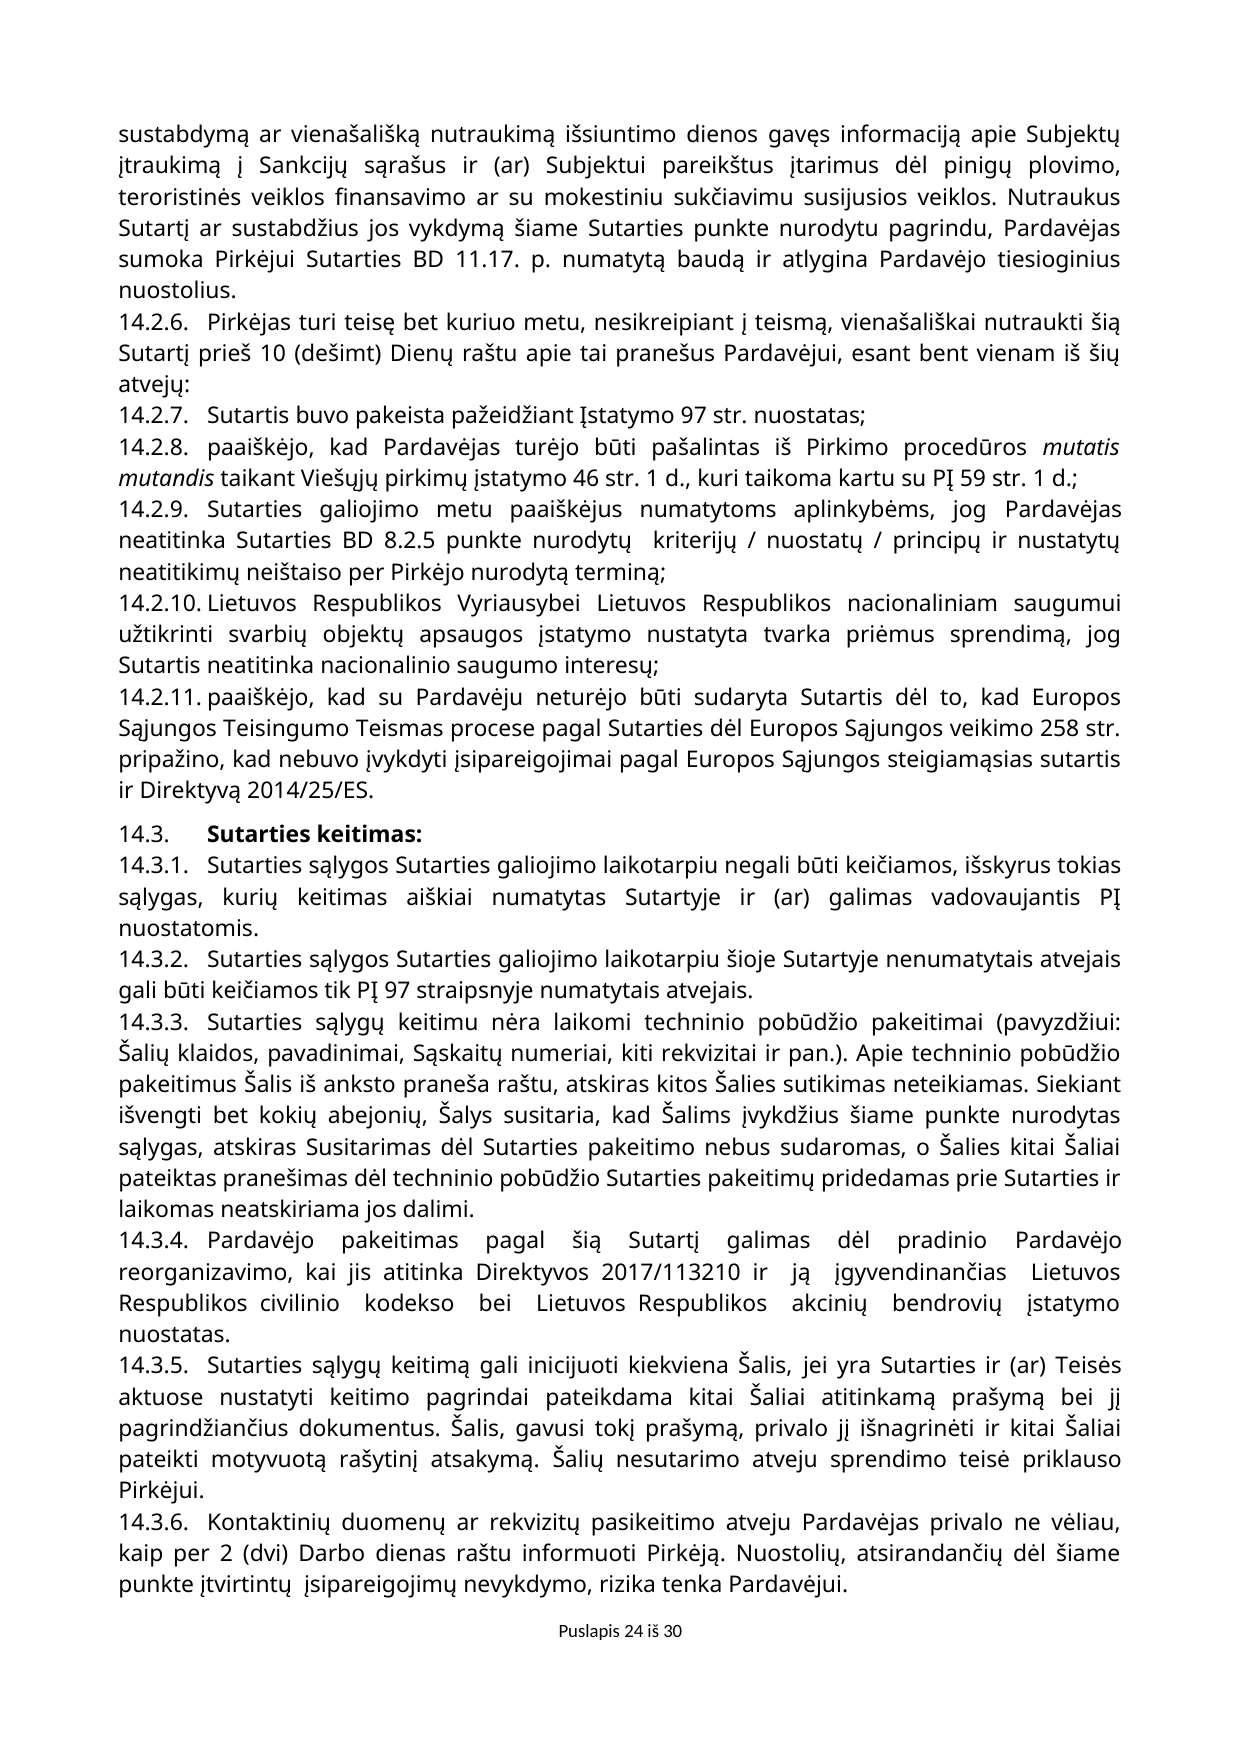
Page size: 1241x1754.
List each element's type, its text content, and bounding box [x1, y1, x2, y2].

list Pardavėjo pakeitimas pagal šią Sutartį galimas dėl pradinio Pardavėjo reorganizavimo, kai jis atitinka Direktyvos 2017/113210 ir ją įgyvendinančias Lietuvos Respublikos civilinio kodekso bei Lietuvos Respublikos akcinių bendrovių įstatymo nuostatas. [118, 1224, 1122, 1349]
list Sutarties galiojimo metu paaiškėjus numatytoms aplinkybėms, jog Pardavėjas neatitinka Sutarties BD 8.2.5 punkte nurodytų kriterijų / nuostatų / principų ir nustatytų neatitikimų neištaiso per Pirkėjo nurodytą terminą; [118, 493, 1122, 587]
list Kontaktinių duomenų ar rekvizitų pasikeitimo atveju Pardavėjas privalo ne vėliau, kaip per 2 (dvi) Darbo dienas raštu informuoti Pirkėją. Nuostolių, atsirandančių dėl šiame punkte įtvirtintų įsipareigojimų nevykdymo, rizika tenka Pardavėjui. [118, 1506, 1122, 1599]
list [118, 118, 1122, 306]
list Sutarties sąlygos Sutarties galiojimo laikotarpiu negali būti keičiamos, išskyrus tokias sąlygas, kurių keitimas aiškiai numatytas Sutartyje ir (ar) galimas vadovaujantis PĮ nuostatomis. [118, 849, 1122, 943]
list paaiškėjo, kad Pardavėjas turėjo būti pašalintas iš Pirkimo procedūros mutatis mutandis taikant Viešųjų pirkimų įstatymo 46 str. 1 d., kuri taikoma kartu su PĮ 59 str. 1 d.; [118, 431, 1122, 493]
list Pirkėjas turi teisę bet kuriuo metu, nesikreipiant į teismą, vienašališkai nutraukti šią Sutartį prieš 10 (dešimt) Dienų raštu apie tai pranešus Pardavėjui, esant bent vienam iš šių atvejų: [118, 306, 1122, 399]
list Sutarties sąlygos Sutarties galiojimo laikotarpiu šioje Sutartyje nenumatytais atvejais gali būti keičiamos tik PĮ 97 straipsnyje numatytais atvejais. [118, 943, 1122, 1006]
list Lietuvos Respublikos Vyriausybei Lietuvos Respublikos nacionaliniam saugumui užtikrinti svarbių objektų apsaugos įstatymo nustatyta tvarka priėmus sprendimą, jog Sutartis neatitinka nacionalinio saugumo interesų; [118, 587, 1122, 681]
list Sutarties sąlygų keitimu nėra laikomi techninio pobūdžio pakeitimai (pavyzdžiui: Šalių klaidos, pavadinimai, Sąskaitų numeriai, kiti rekvizitai ir pan.). Apie techninio pobūdžio pakeitimus Šalis iš anksto praneša raštu, atskiras kitos Šalies sutikimas neteikiamas. Siekiant išvengti bet kokių abejonių, Šalys susitaria, kad Šalims įvykdžius šiame punkte nurodytas sąlygas, atskiras Susitarimas dėl Sutarties pakeitimo nebus sudaromas, o Šalies kitai Šaliai pateiktas pranešimas dėl techninio pobūdžio Sutarties pakeitimų pridedamas prie Sutarties ir laikomas neatskiriama jos dalimi. [118, 1006, 1122, 1224]
list paaiškėjo, kad su Pardavėju neturėjo būti sudaryta Sutartis dėl to, kad Europos Sąjungos Teisingumo Teismas procese pagal Sutarties dėl Europos Sąjungos veikimo 258 str. pripažino, kad nebuvo įvykdyti įsipareigojimai pagal Europos Sąjungos steigiamąsias sutartis ir Direktyvą 2014/25/ES. [118, 681, 1122, 806]
list Sutarties keitimas: [118, 818, 1122, 849]
list Sutartis buvo pakeista pažeidžiant Įstatymo 97 str. nuostatas; [118, 399, 1122, 431]
list Sutarties sąlygų keitimą gali inicijuoti kiekviena Šalis, jei yra Sutarties ir (ar) Teisės aktuose nustatyti keitimo pagrindai pateikdama kitai Šaliai atitinkamą prašymą bei jį pagrindžiančius dokumentus. Šalis, gavusi tokį prašymą, privalo jį išnagrinėti ir kitai Šaliai pateikti motyvuotą rašytinį atsakymą. Šalių nesutarimo atveju sprendimo teisė priklauso Pirkėjui. [118, 1349, 1122, 1506]
